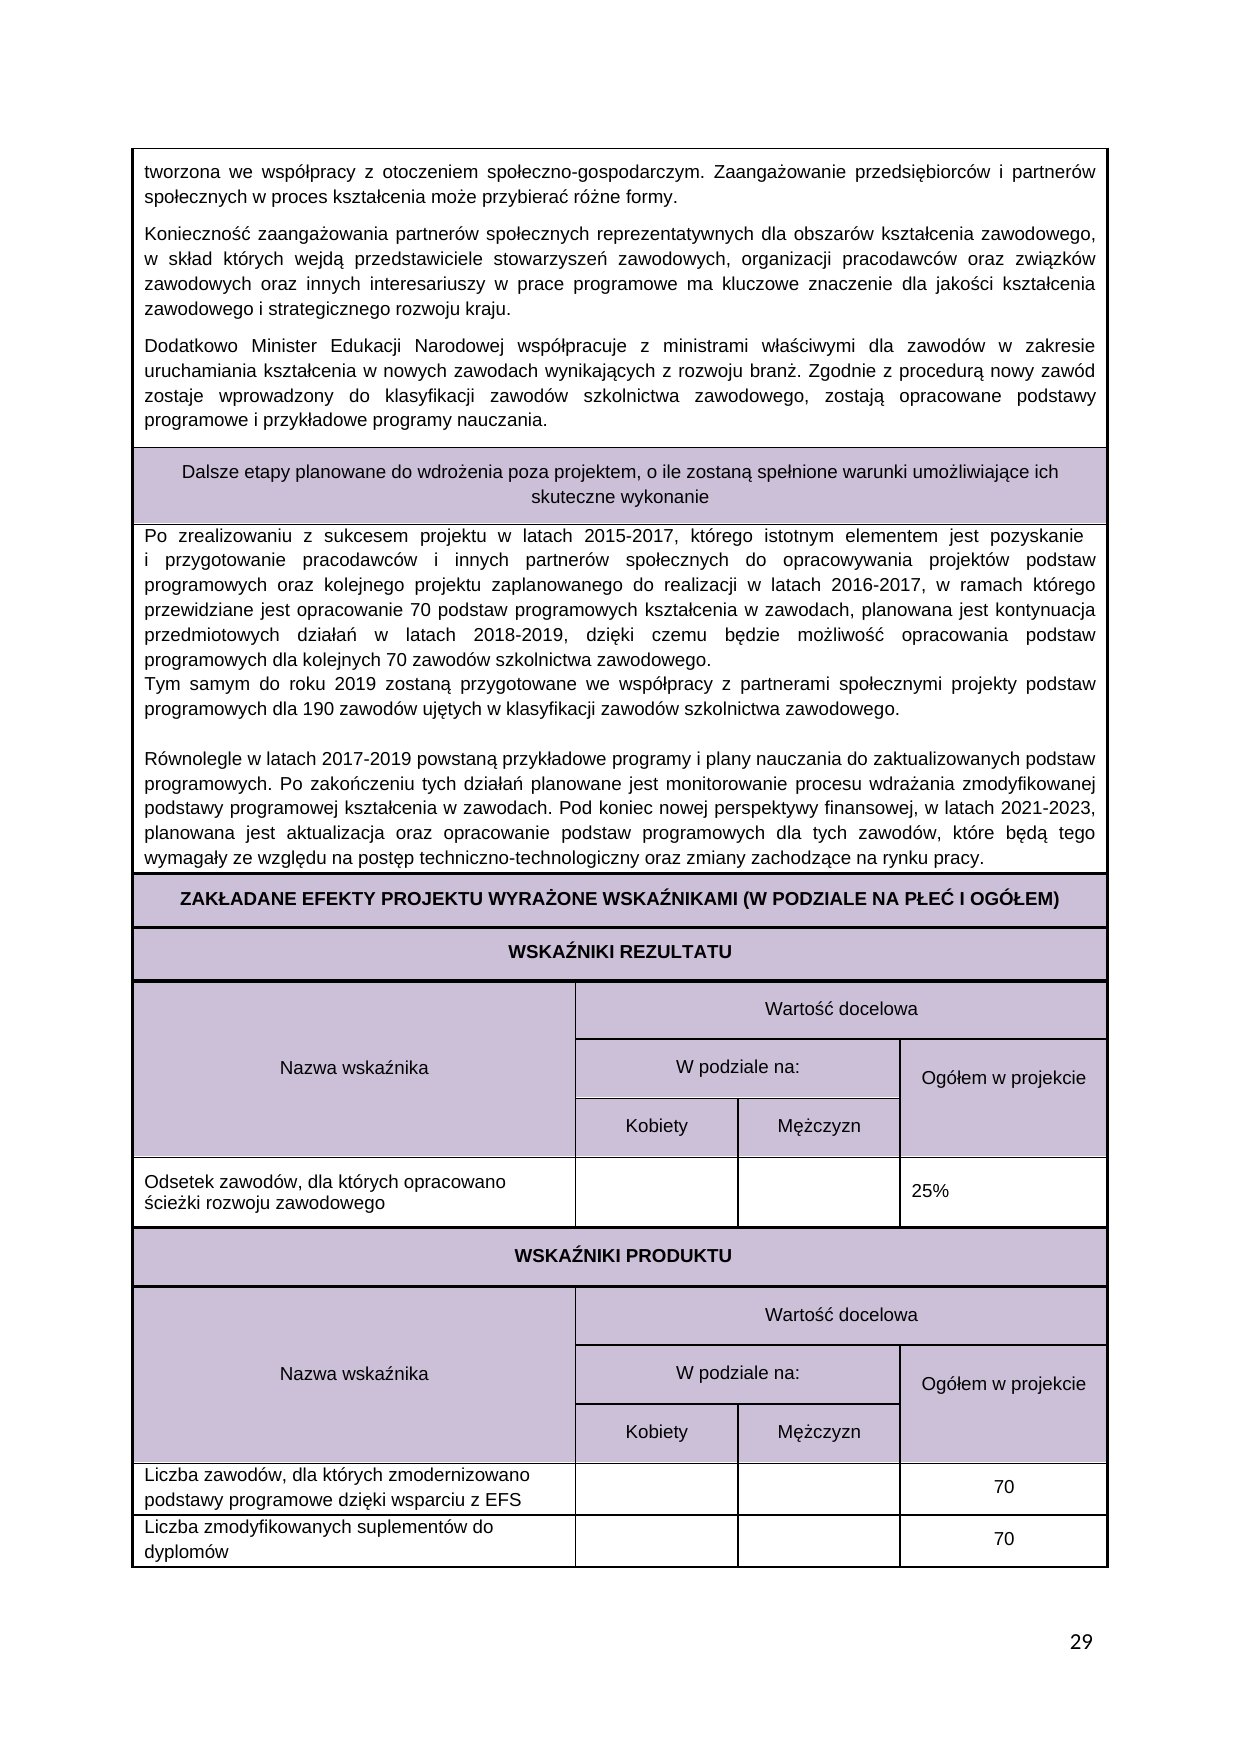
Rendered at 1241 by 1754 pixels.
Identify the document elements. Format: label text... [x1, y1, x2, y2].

table_cell Odsetek zawodów, dla których opracowano ścieżki rozwoju zawodowego [134, 1158, 575, 1226]
table_cell Liczba zmodyfikowanych suplementów do dyplomów [134, 1516, 575, 1566]
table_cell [134, 149, 1106, 447]
table_cell 70 [901, 1516, 1106, 1566]
table_cell Mężczyzn [739, 1405, 899, 1462]
table_cell WSKAŹNIKI REZULTATU [134, 929, 1106, 979]
table_cell WSKAŹNIKI PRODUKTU [134, 1229, 1106, 1285]
table_cell Po zrealizowaniu z sukcesem projektu w latach 2015-2017, którego istotnym elementem jest pozyskanie i przygotowanie pracodawców i innych partnerów społecznych do opracowywania projektów podstaw programowych oraz kolejnego projektu zaplanowanego do realizacji w latach 2016-2017, w ramach którego przewidziane jest opracowanie 70 podstaw programowych kształcenia w zawodach, planowana jest kontynuacja przedmiotowych działań w latach 2018-2019, dzięki czemu będzie możliwość opracowania podstaw programowych dla kolejnych 70 zawodów szkolnictwa zawodowego. Tym samym do roku 2019 zostaną przygotowane we współpracy z partnerami społecznymi projekty podstaw programowych dla 190 zawodów ujętych w klasyfikacji zawodów szkolnictwa zawodowego. Równolegle w latach 2017-2019 powstaną przykładowe programy i plany nauczania do zaktualizowanych podstaw programowych. Po zakończeniu tych działań planowane jest monitorowanie procesu wdrażania zmodyfikowanej podstawy programowej kształcenia w zawodach. Pod koniec nowej perspektywy finansowej, w latach 2021-2023, planowana jest aktualizacja oraz opracowanie podstaw programowych dla tych zawodów, które będą tego wymagały ze względu na postęp techniczno-technologiczny oraz zmiany zachodzące na rynku pracy. [134, 525, 1106, 872]
table_cell Ogółem w projekcie [901, 1040, 1106, 1156]
table_cell Nazwa wskaźnika [134, 1288, 575, 1462]
table_cell Ogółem w projekcie [901, 1346, 1106, 1462]
table_cell [739, 1464, 899, 1514]
table_cell [576, 1158, 737, 1226]
table_cell 25% [901, 1158, 1106, 1226]
table_cell [739, 1158, 899, 1226]
table_cell [739, 1516, 899, 1566]
table_cell W podziale na: [576, 1040, 899, 1097]
table_cell [576, 1516, 737, 1566]
table_cell Wartość docelowa [576, 1288, 1106, 1344]
table_cell ZAKŁADANE EFEKTY PROJEKTU WYRAŻONE WSKAŹNIKAMI (W PODZIALE NA PŁEĆ I OGÓŁEM) [134, 875, 1106, 926]
table_cell Dalsze etapy planowane do wdrożenia poza projektem, o ile zostaną spełnione warunki umożliwiające ich skuteczne wykonanie [134, 448, 1106, 523]
table_cell Liczba zawodów, dla których zmodernizowano podstawy programowe dzięki wsparciu z EFS [134, 1464, 575, 1514]
table_cell Mężczyzn [739, 1099, 899, 1156]
table_cell Wartość docelowa [576, 983, 1106, 1038]
table_cell Kobiety [576, 1405, 737, 1462]
table_cell Kobiety [576, 1099, 737, 1156]
table_cell Nazwa wskaźnika [134, 983, 575, 1156]
table_cell [576, 1464, 737, 1514]
table_cell 70 [901, 1464, 1106, 1514]
table_cell W podziale na: [576, 1346, 899, 1403]
